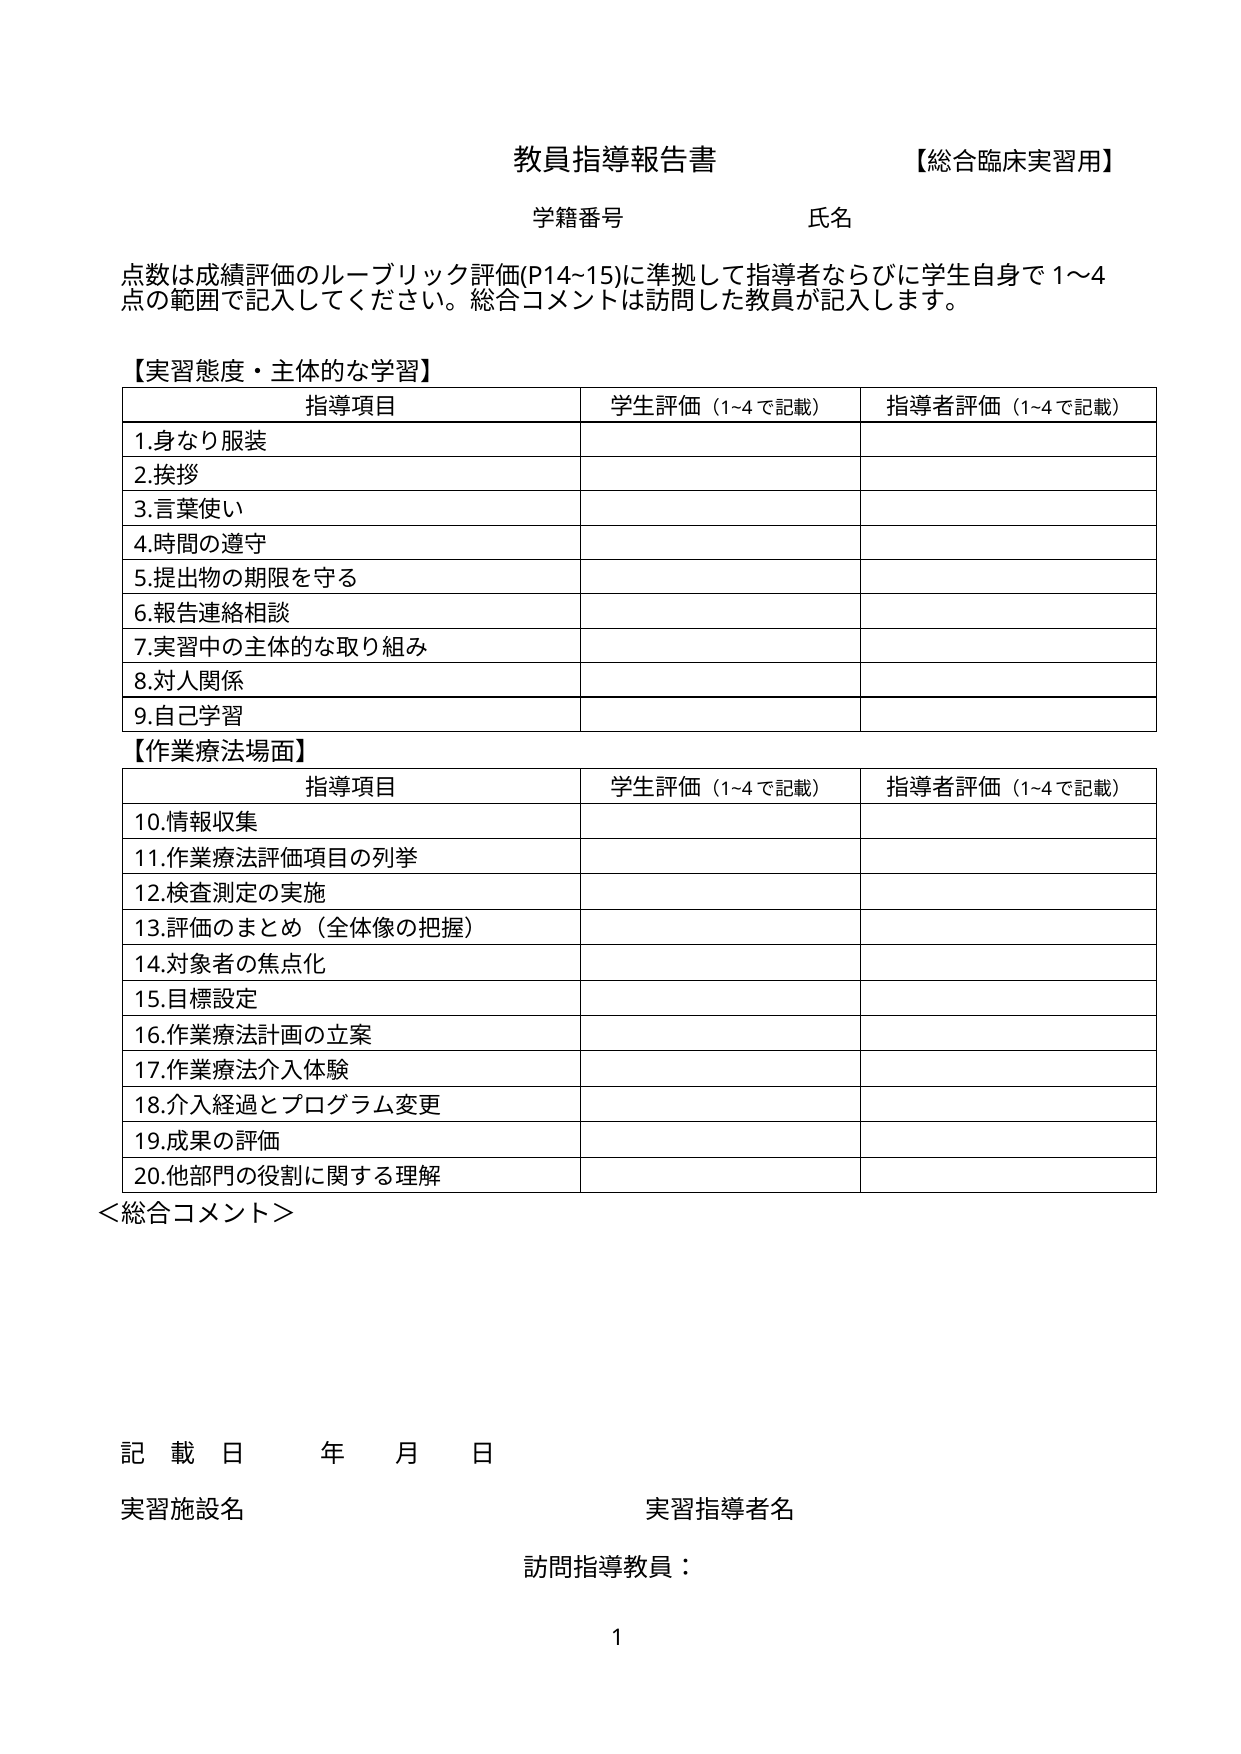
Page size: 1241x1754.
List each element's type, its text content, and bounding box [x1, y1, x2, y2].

table_cell [581, 560, 860, 593]
table_cell [861, 629, 1156, 662]
table_cell [861, 910, 1156, 944]
table_cell [581, 423, 860, 456]
table_cell [581, 1087, 860, 1121]
table_cell 20.他部門の役割に関する理解 [123, 1158, 580, 1192]
table_cell 9.自己学習 [123, 698, 580, 731]
table_cell [861, 839, 1156, 873]
table_cell [861, 945, 1156, 979]
table_cell 16.作業療法計画の立案 [123, 1016, 580, 1050]
table_cell [581, 1158, 860, 1192]
table_cell 3.言葉使い [123, 491, 580, 524]
table_cell 12.検査測定の実施 [123, 874, 580, 909]
table_cell [861, 1122, 1156, 1157]
table_cell [861, 526, 1156, 559]
table_cell [581, 526, 860, 559]
table_header 指導者評価（1~4で記載） [861, 388, 1156, 421]
table_cell 14.対象者の焦点化 [123, 945, 580, 979]
table_cell [861, 804, 1156, 838]
table_cell [581, 945, 860, 979]
table_cell [861, 491, 1156, 524]
table_cell [581, 1122, 860, 1157]
table_cell [861, 560, 1156, 593]
text 【実習態度・主体的な学習】 [120, 351, 1159, 387]
table_cell [581, 839, 860, 873]
table_cell [581, 698, 860, 731]
table_cell [861, 1158, 1156, 1192]
table_cell [581, 594, 860, 628]
table_cell 2.挨拶 [123, 457, 580, 490]
table_cell [861, 874, 1156, 909]
text 学籍番号 氏名 [532, 199, 1159, 233]
table_cell 5.提出物の期限を守る [123, 560, 580, 593]
text 記 載 日 年 月 日 [120, 1434, 1159, 1470]
table_cell [581, 804, 860, 838]
text ＜総合コメント＞ [96, 1193, 1159, 1229]
table_cell [861, 1016, 1156, 1050]
table_cell 18.介入経過とプログラム変更 [123, 1087, 580, 1121]
table_cell 4.時間の遵守 [123, 526, 580, 559]
table_cell [581, 457, 860, 490]
table_cell [861, 698, 1156, 731]
table_cell [581, 874, 860, 909]
table_cell 13.評価のまとめ（全体像の把握） [123, 910, 580, 944]
table_header 指導項目 [123, 769, 580, 802]
table_header 指導者評価（1~4で記載） [861, 769, 1156, 802]
table_cell 10.情報収集 [123, 804, 580, 838]
table_cell 15.目標設定 [123, 981, 580, 1015]
table_cell 6.報告連絡相談 [123, 594, 580, 628]
text 訪問指導教員： [523, 1547, 1159, 1583]
table_cell [861, 594, 1156, 628]
table_cell [581, 663, 860, 696]
table_cell [581, 1051, 860, 1086]
table_cell [861, 1087, 1156, 1121]
table_cell [581, 629, 860, 662]
table_cell [861, 663, 1156, 696]
table_cell [861, 981, 1156, 1015]
table_cell [581, 981, 860, 1015]
table_cell 11.作業療法評価項目の列挙 [123, 839, 580, 873]
table_header 学生評価（1~4で記載） [581, 388, 860, 421]
table_cell 7.実習中の主体的な取り組み [123, 629, 580, 662]
table_cell [861, 457, 1156, 490]
table_cell [581, 1016, 860, 1050]
table_cell 8.対人関係 [123, 663, 580, 696]
text 点数は成績評価のルーブリック評価(P14~15)に準拠して指導者ならびに学生自身で1～4 点の範囲で記入してください。総合コメントは訪問した教員が記入します。 [120, 262, 1123, 317]
table_cell [581, 491, 860, 524]
text 実習施設名 実習指導者名 [120, 1491, 1159, 1526]
table_header 指導項目 [123, 388, 580, 421]
table_cell 1.身なり服装 [123, 423, 580, 456]
table_cell [861, 423, 1156, 456]
table_cell [861, 1051, 1156, 1086]
table_cell 19.成果の評価 [123, 1122, 580, 1157]
table_cell 17.作業療法介入体験 [123, 1051, 580, 1086]
text 【作業療法場面】 [120, 732, 1159, 768]
table_cell [581, 910, 860, 944]
text 教員指導報告書 【総合臨床実習用】 [120, 139, 1159, 179]
table_header 学生評価（1~4で記載） [581, 769, 860, 802]
